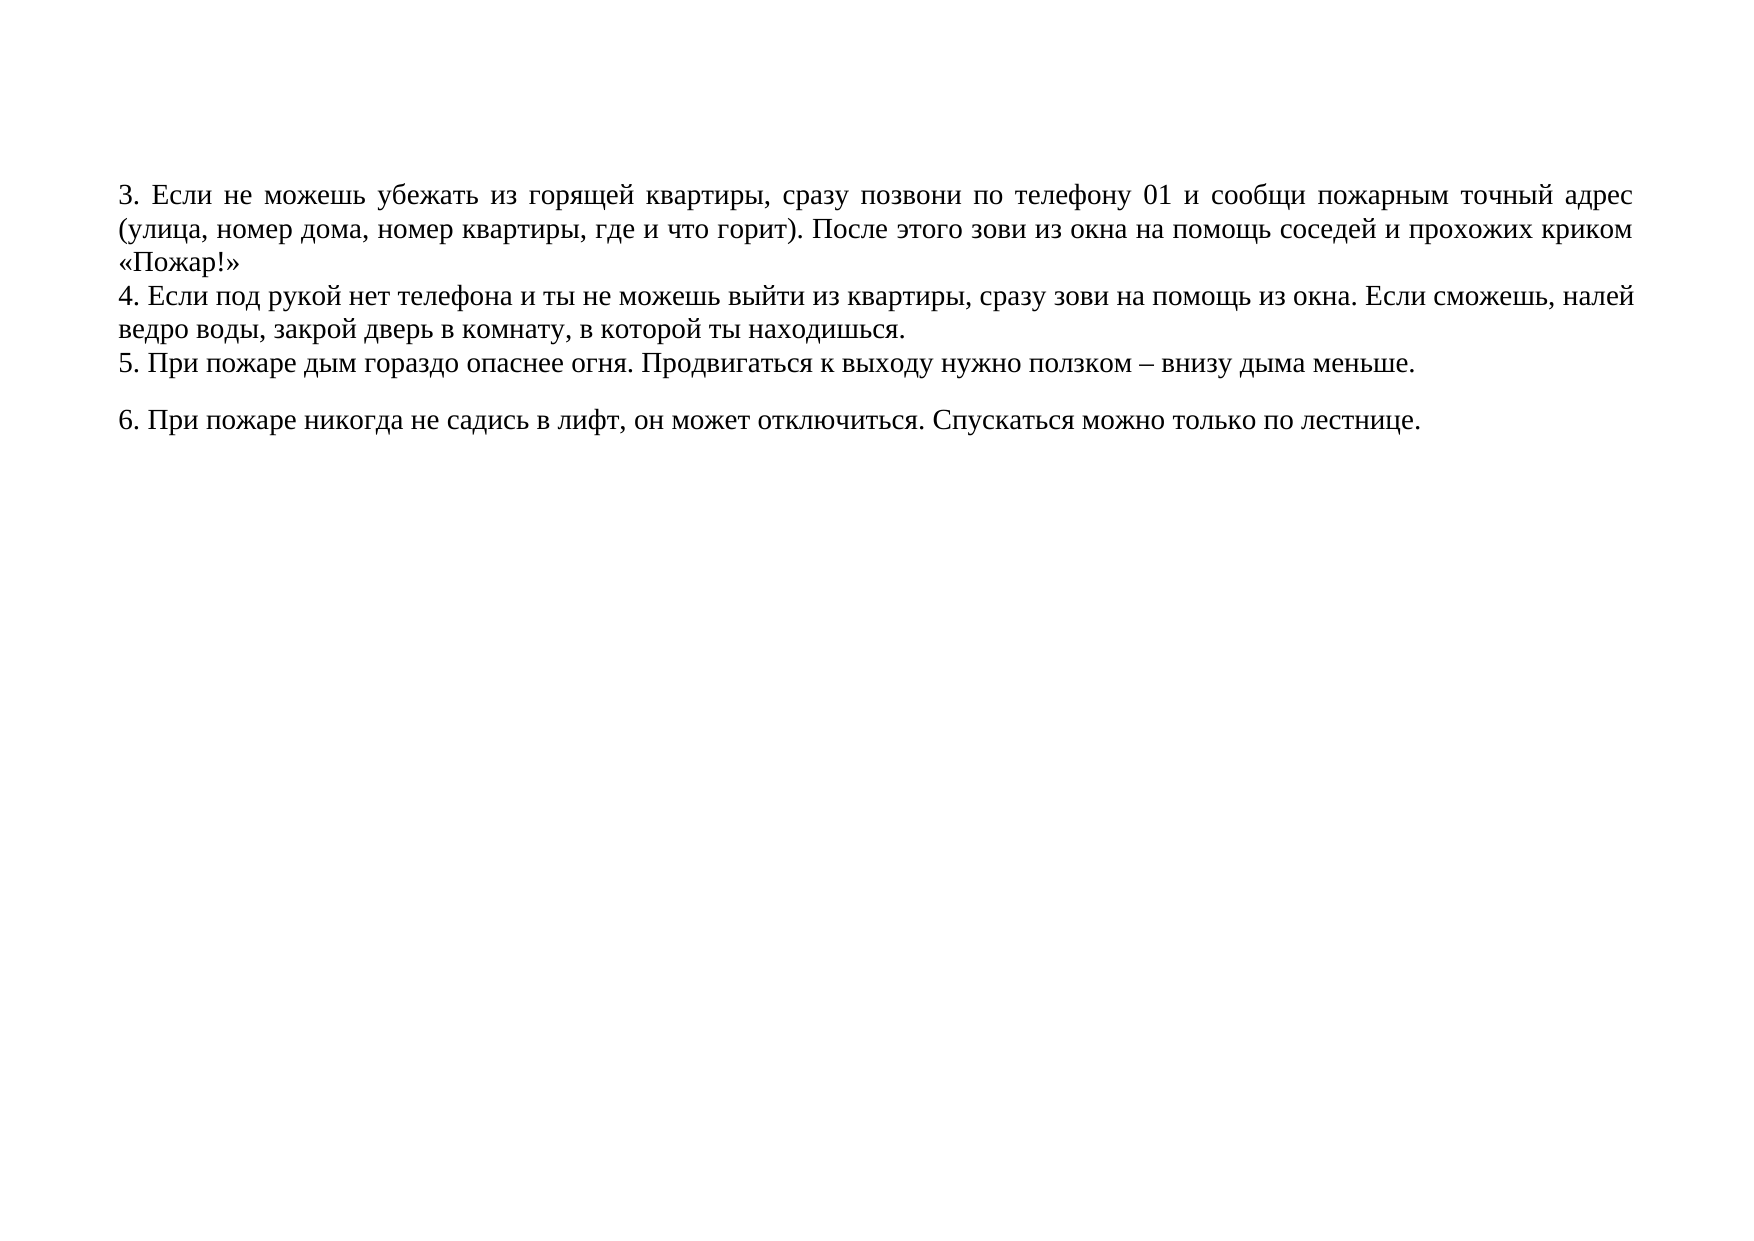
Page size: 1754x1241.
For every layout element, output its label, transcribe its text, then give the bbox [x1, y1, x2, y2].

text 6. При пожаре никогда не садись в лифт, он может отключиться. Спускаться можно только по лестнице. [118, 378, 1636, 435]
text 3. Если не можешь убежать из горящей квартиры, сразу позвони по телефону 01 и сообщи пожарным точный адрес (улица, номер дома, номер квартиры, где и что горит). После этого зови из окна на помощь соседей и прохожих криком «Пожар!» [118, 177, 1636, 278]
text 5. При пожаре дым гораздо опаснее огня. Продвигаться к выходу нужно ползком – внизу дыма меньше. [118, 345, 1636, 378]
text 4. Если под рукой нет телефона и ты не можешь выйти из квартиры, сразу зови на помощь из окна. Если сможешь, налей ведро воды, закрой дверь в комнату, в которой ты находишься. [118, 278, 1636, 345]
